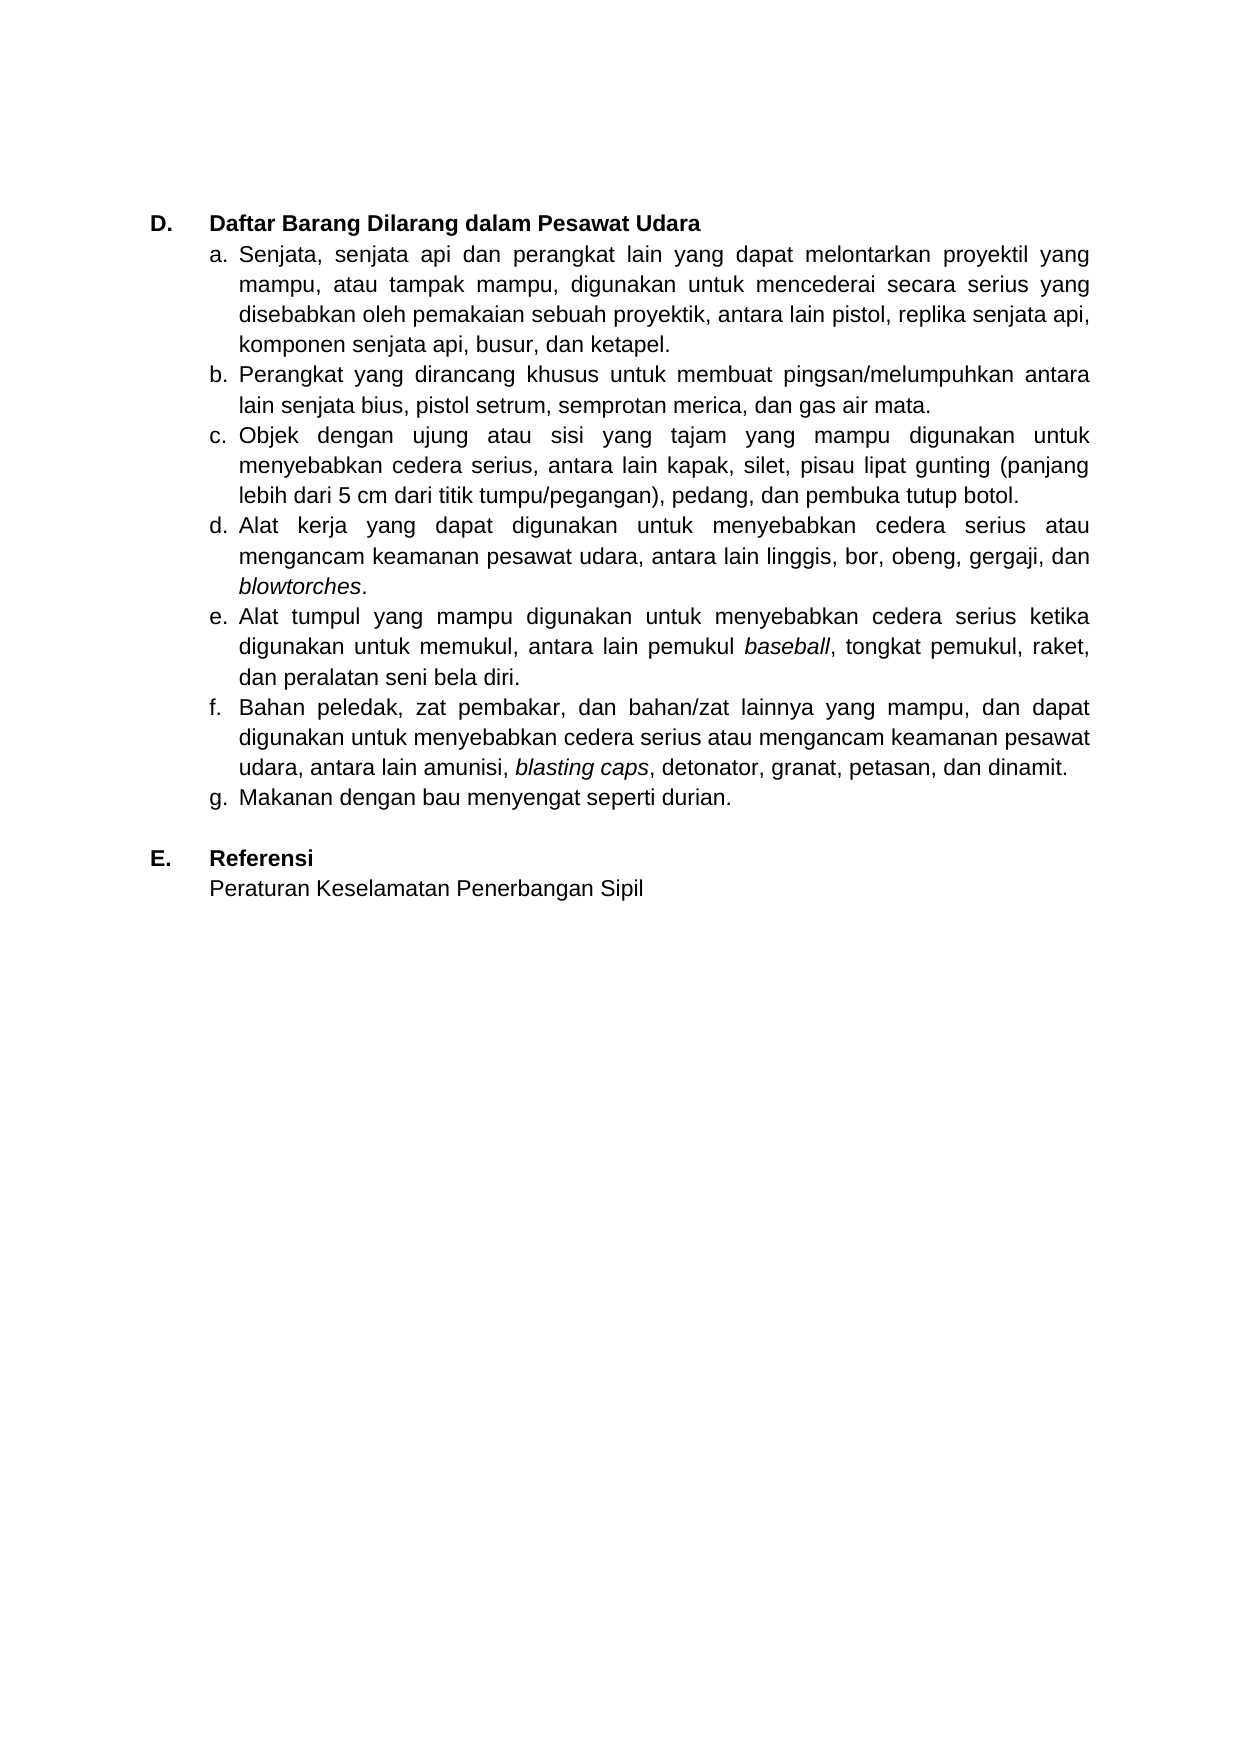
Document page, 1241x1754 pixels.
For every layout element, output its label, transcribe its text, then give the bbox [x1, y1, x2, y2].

list Perangkat yang dirancang khusus untuk membuat pingsan/melumpuhkan antara lain senjata bius, pistol setrum, semprotan merica, dan gas air mata. [209, 361, 1090, 418]
list Alat tumpul yang mampu digunakan untuk menyebabkan cedera serius ketika digunakan untuk memukul, antara lain pemukul baseball, tongkat pemukul, raket, dan peralatan seni bela diri. [209, 603, 1090, 690]
list Makanan dengan bau menyengat seperti durian. [209, 784, 1090, 811]
text Peraturan Keselamatan Penerbangan Sipil [209, 875, 1090, 901]
list Senjata, senjata api dan perangkat lain yang dapat melontarkan proyektil yang mampu, atau tampak mampu, digunakan untuk mencederai secara serius yang disebabkan oleh pemakaian sebuah proyektik, antara lain pistol, replika senjata api, komponen senjata api, busur, dan ketapel. [209, 241, 1090, 358]
list Alat kerja yang dapat digunakan untuk menyebabkan cedera serius atau mengancam keamanan pesawat udara, antara lain linggis, bor, obeng, gergaji, dan blowtorches. [209, 512, 1090, 599]
list Referensi [150, 845, 1090, 871]
list Bahan peledak, zat pembakar, dan bahan/zat lainnya yang mampu, dan dapat digunakan untuk menyebabkan cedera serius atau mengancam keamanan pesawat udara, antara lain amunisi, blasting caps, detonator, granat, petasan, dan dinamit. [209, 694, 1090, 781]
list Daftar Barang Dilarang dalam Pesawat Udara [150, 210, 1090, 237]
list Objek dengan ujung atau sisi yang tajam yang mampu digunakan untuk menyebabkan cedera serius, antara lain kapak, silet, pisau lipat gunting (panjang lebih dari 5 cm dari titik tumpu/pegangan), pedang, dan pembuka tutup botol. [209, 422, 1090, 509]
